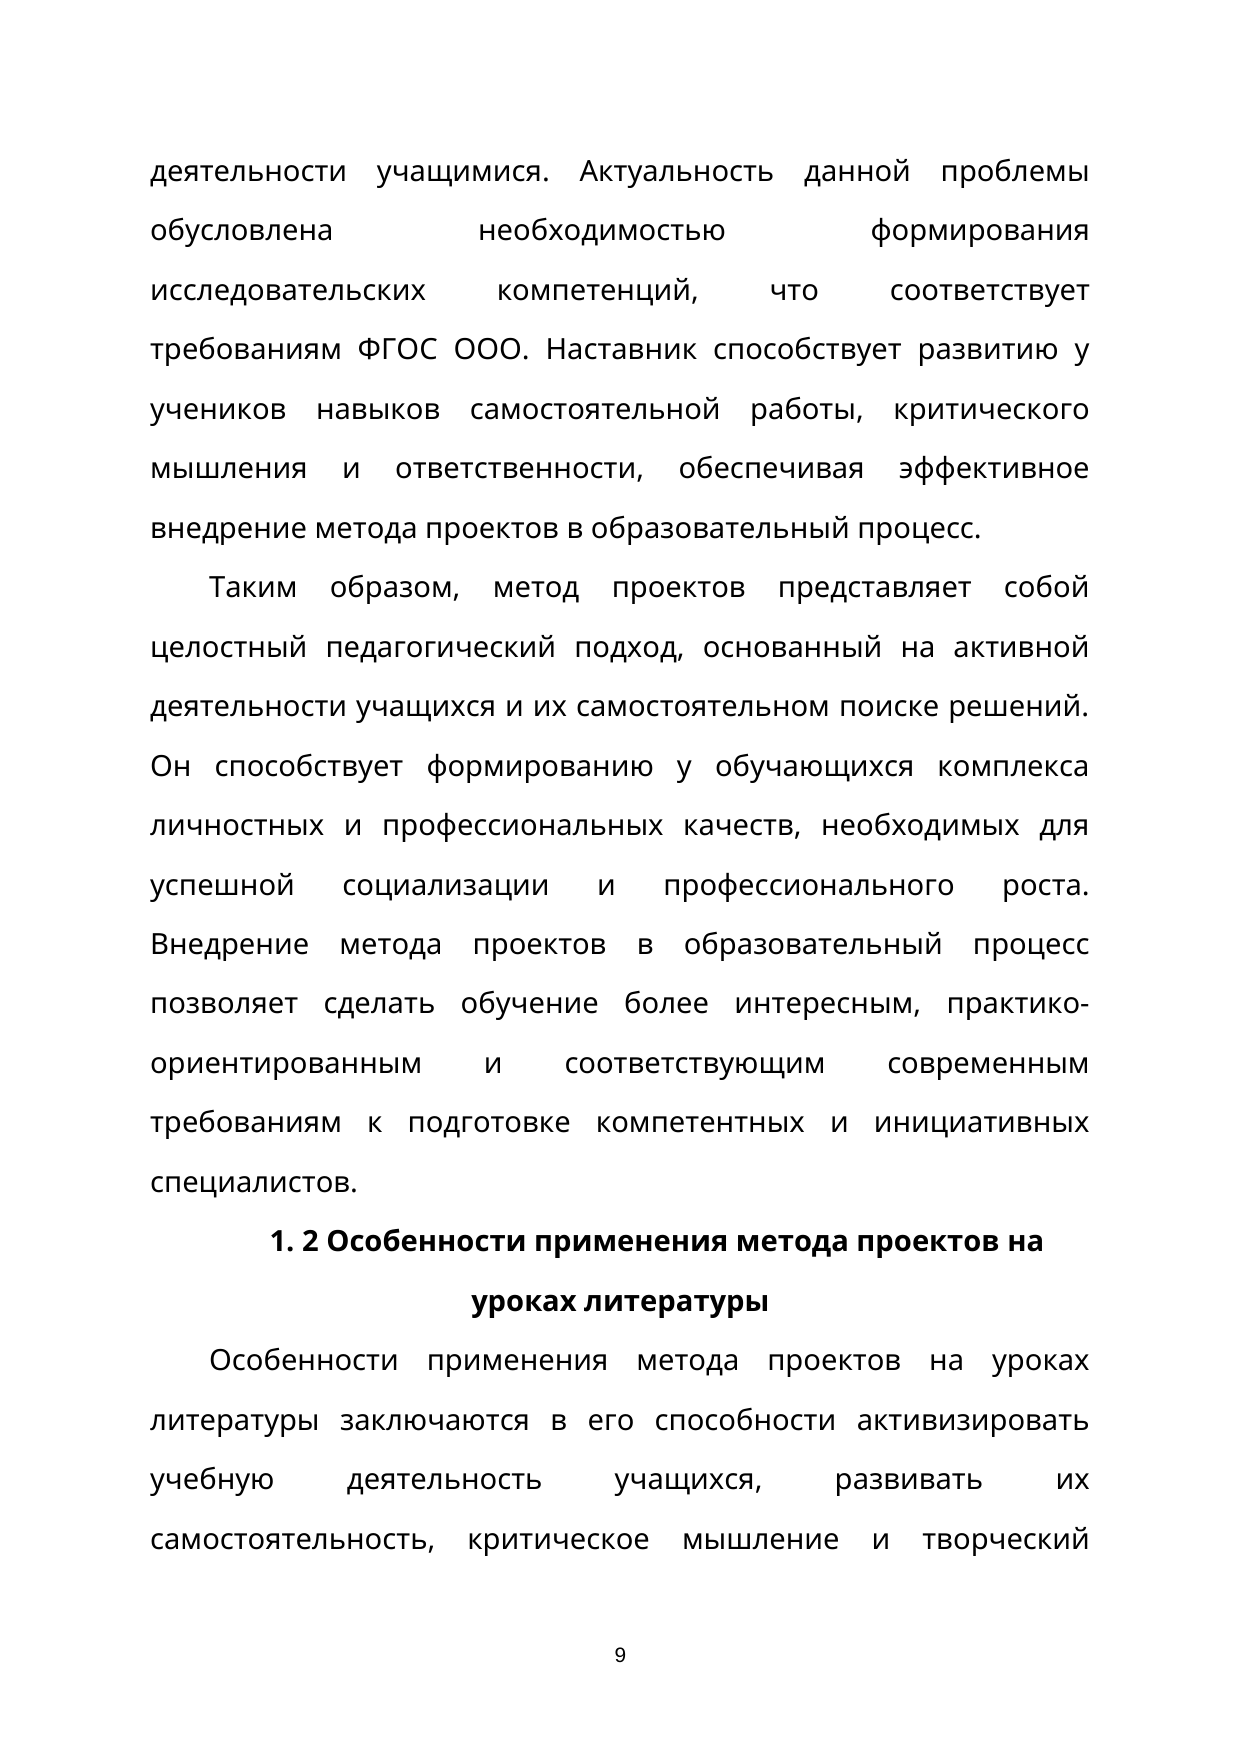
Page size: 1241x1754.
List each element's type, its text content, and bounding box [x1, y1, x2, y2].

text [150, 150, 1090, 547]
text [150, 1339, 1090, 1558]
text Таким образом, метод проектов представляет собой целостный педагогический подход, основанный на активной деятельности учащихся и их самостоятельном поиске решений. Он способствует формированию у обучающихся комплекса личностных и профессиональных качеств, необходимых для успешной социализации и профессионального роста. Внедрение метода проектов в образовательный процесс позволяет сделать обучение более интересным, практико-ориентированным и соответствующим современным требованиям к подготовке компетентных и инициативных специалистов. [150, 566, 1090, 1201]
subtitle 1. 2 Особенности применения метода проектов на уроках литературы [150, 1221, 1090, 1320]
